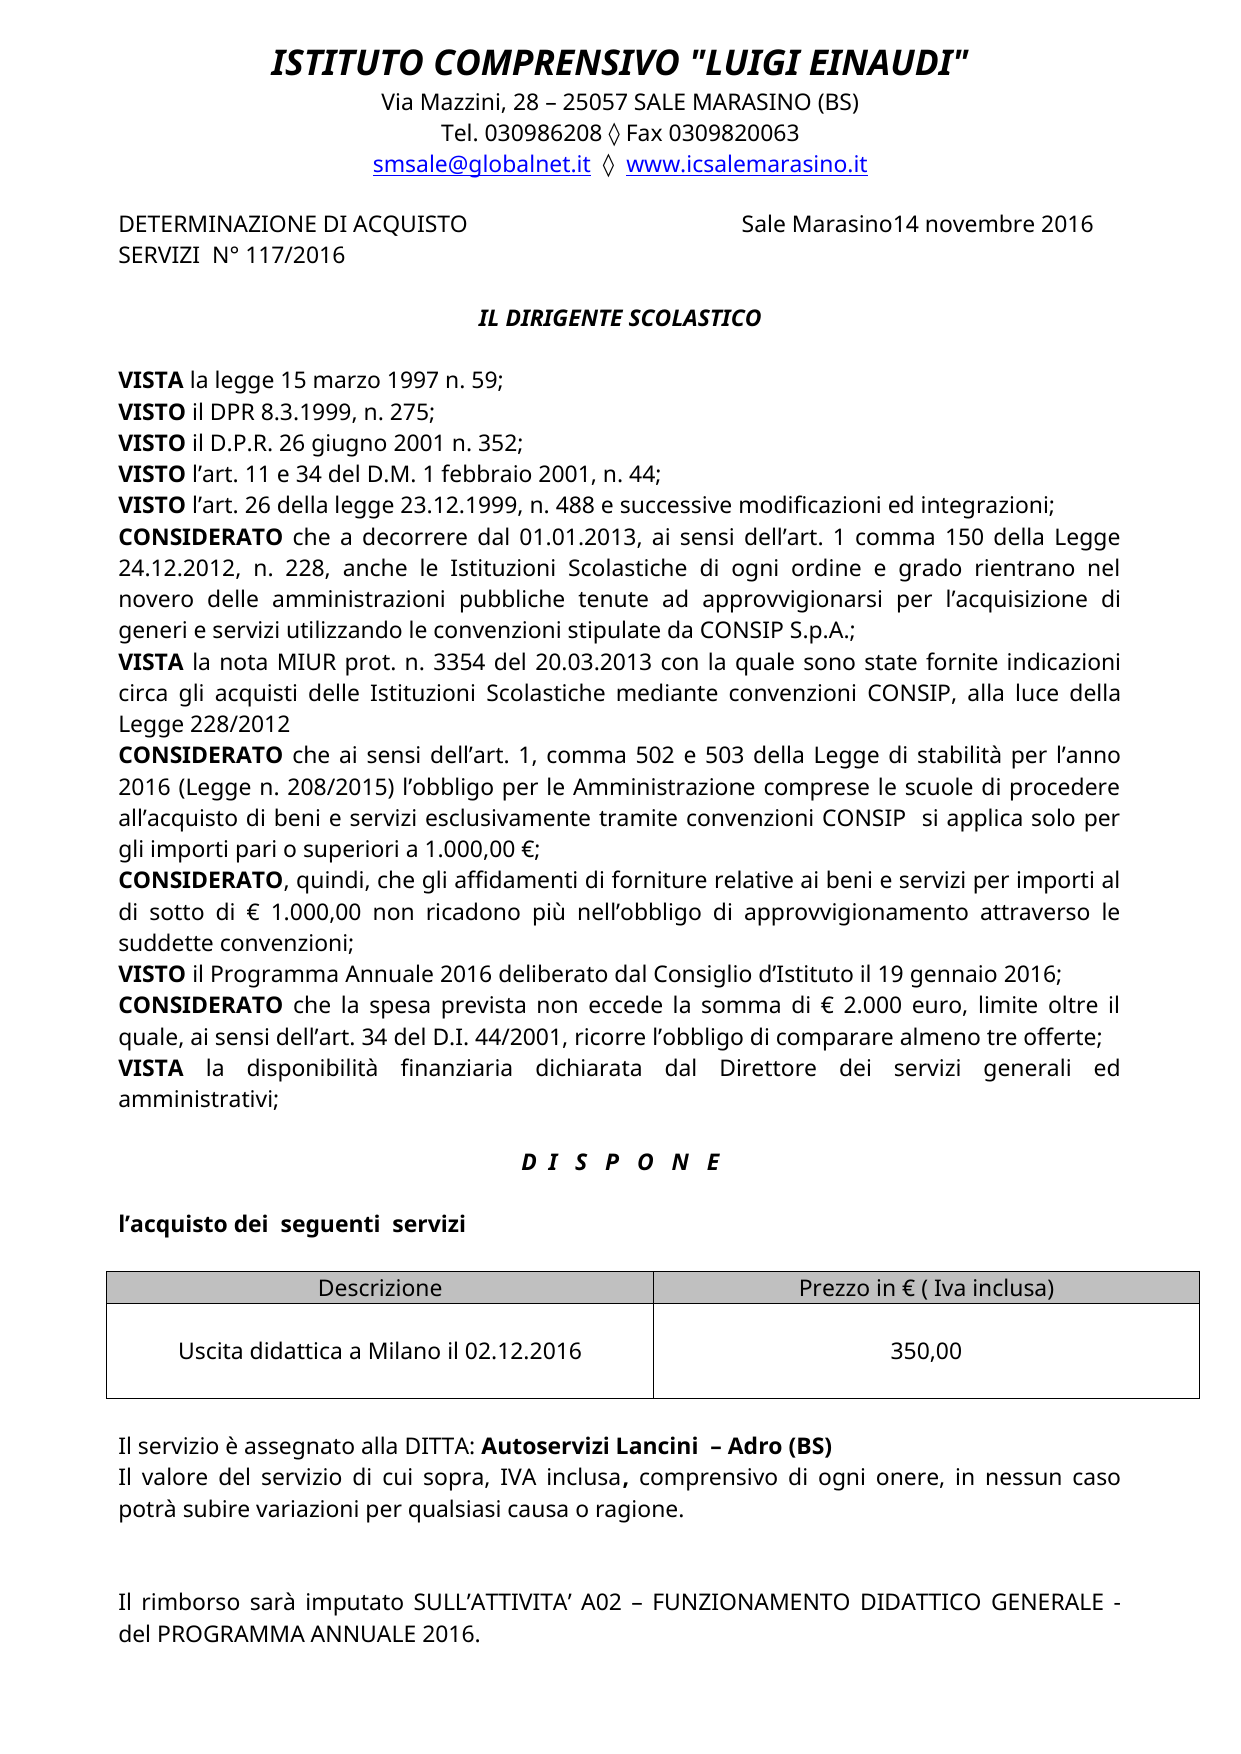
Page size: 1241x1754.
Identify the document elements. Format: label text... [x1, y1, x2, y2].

text DETERMINAZIONE DI ACQUISTO Sale Marasino14 novembre 2016 [118, 208, 1122, 239]
text CONSIDERATO che la spesa prevista non eccede la somma di € 2.000 euro, limite oltre il quale, ai sensi dell’art. 34 del D.I. 44/2001, ricorre l’obbligo di comparare almeno tre offerte; [118, 989, 1122, 1052]
text CONSIDERATO che a decorrere dal 01.01.2013, ai sensi dell’art. 1 comma 150 della Legge 24.12.2012, n. 228, anche le Istituzioni Scolastiche di ogni ordine e grado rientrano nel novero delle amministrazioni pubbliche tenute ad approvvigionarsi per l’acquisizione di generi e servizi utilizzando le convenzioni stipulate da CONSIP S.p.A.; [118, 521, 1122, 646]
text Il valore del servizio di cui sopra, IVA inclusa, comprensivo di ogni onere, in nessun caso potrà subire variazioni per qualsiasi causa o ragione. [118, 1461, 1122, 1524]
text VISTA la disponibilità finanziaria dichiarata dal Direttore dei servizi generali ed amministrativi; [118, 1052, 1122, 1114]
table_header Prezzo in € ( Iva inclusa) [654, 1272, 1199, 1303]
text VISTO il DPR 8.3.1999, n. 275; [118, 396, 1122, 427]
text VISTO l’art. 11 e 34 del D.M. 1 febbraio 2001, n. 44; [118, 458, 1122, 489]
text Tel. 030986208 ◊ Fax 0309820063 [118, 117, 1122, 148]
text Via Mazzini, 28 – 25057 SALE MARASINO (BS) [118, 86, 1122, 117]
text VISTA la nota MIUR prot. n. 3354 del 20.03.2013 con la quale sono state fornite indicazioni circa gli acquisti delle Istituzioni Scolastiche mediante convenzioni CONSIP, alla luce della Legge 228/2012 [118, 646, 1122, 739]
table_cell 350,00 [654, 1304, 1199, 1398]
text smsale@globalnet.it ◊ www.icsalemarasino.it [118, 148, 1122, 179]
text CONSIDERATO che ai sensi dell’art. 1, comma 502 e 503 della Legge di stabilità per l’anno 2016 (Legge n. 208/2015) l’obbligo per le Amministrazione comprese le scuole di procedere all’acquisto di beni e servizi esclusivamente tramite convenzioni CONSIP si applica solo per gli importi pari o superiori a 1.000,00 €; [118, 739, 1122, 864]
table_cell Uscita didattica a Milano il 02.12.2016 [107, 1304, 653, 1398]
text IL DIRIGENTE SCOLASTICO [118, 302, 1122, 333]
text SERVIZI N° 117/2016 [118, 239, 1122, 271]
text Il rimborso sarà imputato SULL’ATTIVITA’ A02 – FUNZIONAMENTO DIDATTICO GENERALE - del PROGRAMMA ANNUALE 2016. [118, 1586, 1122, 1649]
text D I S P O N E [118, 1146, 1122, 1177]
text VISTA la legge 15 marzo 1997 n. 59; [118, 364, 1122, 396]
text VISTO il Programma Annuale 2016 deliberato dal Consiglio d’Istituto il 19 gennaio 2016; [118, 958, 1122, 989]
text ISTITUTO COMPRENSIVO "LUIGI EINAUDI" [118, 37, 1122, 86]
text VISTO il D.P.R. 26 giugno 2001 n. 352; [118, 427, 1122, 458]
text l’acquisto dei seguenti servizi [118, 1208, 1122, 1239]
text Il servizio è assegnato alla DITTA: Autoservizi Lancini – Adro (BS) [118, 1430, 1122, 1461]
table_header Descrizione [107, 1272, 653, 1303]
text CONSIDERATO, quindi, che gli affidamenti di forniture relative ai beni e servizi per importi al di sotto di € 1.000,00 non ricadono più nell’obbligo di approvvigionamento attraverso le suddette convenzioni; [118, 864, 1122, 958]
text VISTO l’art. 26 della legge 23.12.1999, n. 488 e successive modificazioni ed integrazioni; [118, 489, 1122, 521]
